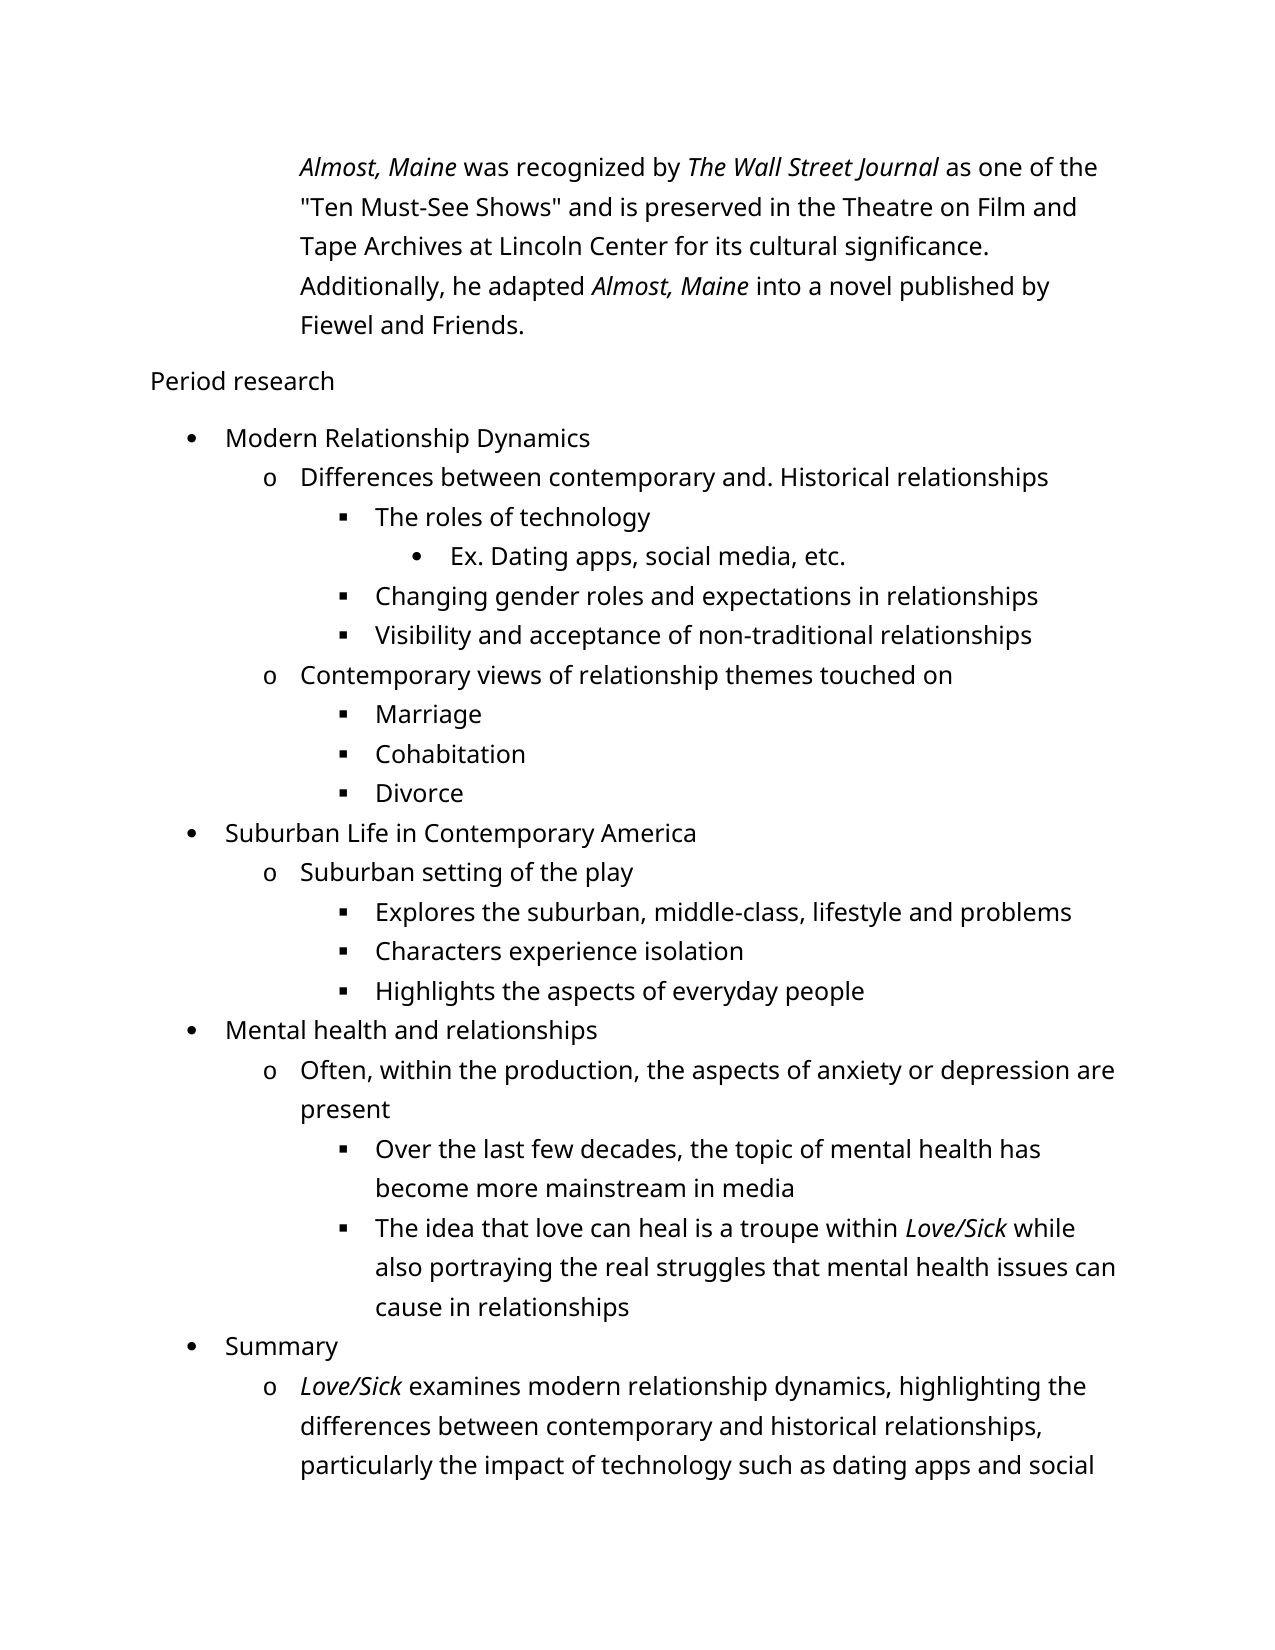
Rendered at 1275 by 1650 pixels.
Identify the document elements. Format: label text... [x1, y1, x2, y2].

list Mental health and relationships [187, 1013, 1125, 1047]
list Divorce [337, 776, 1125, 810]
list The roles of technology [337, 499, 1125, 533]
list Cohabitation [337, 736, 1125, 771]
list Over the last few decades, the topic of mental health has become more mainstream in media [337, 1132, 1125, 1205]
list Suburban Life in Contemporary America [187, 815, 1125, 849]
list Explores the suburban, middle-class, lifestyle and problems [337, 894, 1125, 929]
list Often, within the production, the aspects of anxiety or depression are present [262, 1052, 1125, 1126]
list Visibility and acceptance of non-traditional relationships [337, 618, 1125, 652]
list Suburban setting of the play [262, 855, 1125, 889]
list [262, 1368, 1125, 1482]
list Highlights the aspects of everyday people [337, 973, 1125, 1008]
list Differences between contemporary and. Historical relationships [262, 460, 1125, 494]
list Ex. Dating apps, social media, etc. [412, 539, 1125, 573]
list Marriage [337, 697, 1125, 731]
list Characters experience isolation [337, 934, 1125, 968]
list The idea that love can heal is a troupe within Love/Sick while also portraying the real struggles that mental health issues can cause in relationships [337, 1211, 1125, 1324]
list Contemporary views of relationship themes touched on [262, 657, 1125, 692]
list Modern Relationship Dynamics [187, 420, 1125, 454]
list Summary [187, 1329, 1125, 1363]
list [262, 150, 1125, 342]
list Changing gender roles and expectations in relationships [337, 578, 1125, 612]
text Period research [150, 364, 1125, 398]
